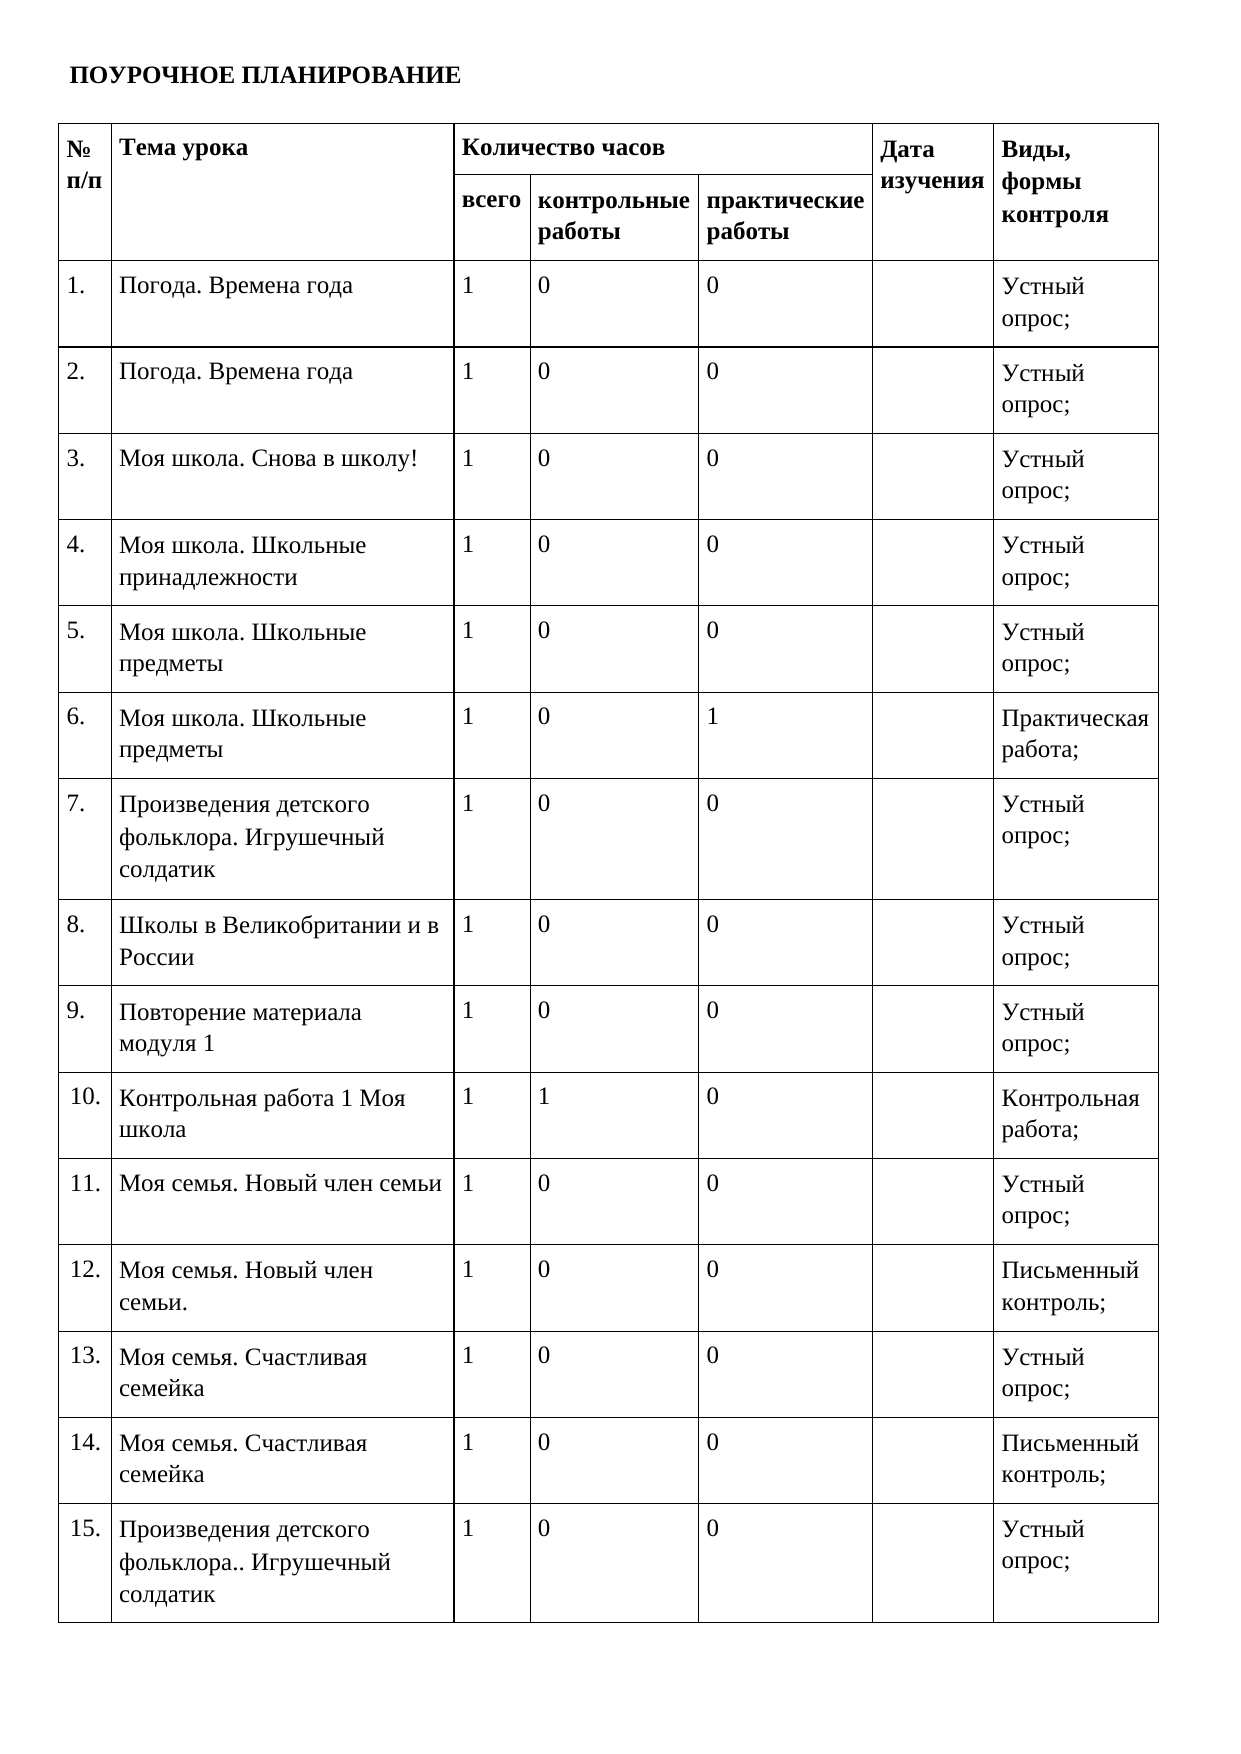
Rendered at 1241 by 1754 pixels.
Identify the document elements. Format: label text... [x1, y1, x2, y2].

table_cell 1 [455, 520, 530, 605]
table_header Тема урока [112, 124, 453, 260]
table_cell 0 [699, 434, 872, 519]
table_cell 0 [699, 348, 872, 433]
table_cell Контрольная работа 1 Моя школа [112, 1073, 453, 1158]
table_cell 1 [455, 1245, 530, 1331]
table_cell 1 [455, 1418, 530, 1503]
table_cell 0 [531, 779, 698, 899]
table_cell Моя школа. Снова в школу! [112, 434, 453, 519]
table_cell Моя школа. Школьные предметы [112, 606, 453, 692]
table_header Количество часов [455, 124, 872, 174]
table_cell Устный опрос; [994, 900, 1158, 985]
table_cell 0 [699, 1504, 872, 1622]
table_header Дата изучения [873, 124, 993, 260]
table_cell [873, 520, 993, 605]
table_cell всего [455, 175, 530, 260]
table_cell Устный опрос; [994, 1332, 1158, 1417]
table_cell 0 [531, 1245, 698, 1331]
table_cell Устный опрос; [994, 434, 1158, 519]
table_cell [873, 434, 993, 519]
table_cell [873, 900, 993, 985]
table_cell [873, 1159, 993, 1244]
table_cell 1 [455, 1504, 530, 1622]
table_cell [873, 1073, 993, 1158]
table_cell 11. [59, 1159, 111, 1244]
table_cell [873, 1418, 993, 1503]
table_cell 0 [531, 434, 698, 519]
table_cell 1 [455, 261, 530, 346]
table_cell [873, 986, 993, 1072]
table_cell 5. [59, 606, 111, 692]
table_cell Моя семья. Счастливая семейка [112, 1418, 453, 1503]
table_cell Устный опрос; [994, 986, 1158, 1072]
table_cell 9. [59, 986, 111, 1072]
table_cell 0 [531, 900, 698, 985]
table_cell Школы в Великобритании и в России [112, 900, 453, 985]
table_cell 6. [59, 693, 111, 778]
table_cell [873, 348, 993, 433]
table_cell Устный опрос; [994, 348, 1158, 433]
table_cell Устный опрос; [994, 1504, 1158, 1622]
table_cell [873, 1332, 993, 1417]
table_cell 0 [531, 1504, 698, 1622]
table_cell 0 [531, 1332, 698, 1417]
table_cell Моя школа. Школьные предметы [112, 693, 453, 778]
table_cell практические работы [699, 175, 872, 260]
table_cell 1. [59, 261, 111, 346]
table_cell Письменный контроль; [994, 1245, 1158, 1331]
table_cell Устный опрос; [994, 606, 1158, 692]
table_cell 0 [531, 986, 698, 1072]
table_cell 1 [455, 606, 530, 692]
table_cell 0 [699, 261, 872, 346]
table_cell 0 [531, 261, 698, 346]
table_cell 1 [455, 900, 530, 985]
table_cell 0 [699, 606, 872, 692]
table_cell 0 [699, 520, 872, 605]
table_header № п/п [59, 124, 111, 260]
table_cell 13. [59, 1332, 111, 1417]
table_header Виды, формы контроля [994, 124, 1158, 260]
table_cell Погода. Времена года [112, 348, 453, 433]
table_cell 1 [699, 693, 872, 778]
table_cell Произведения детского фольклора.. Игрушечный солдатик [112, 1504, 453, 1622]
table_cell 0 [699, 1073, 872, 1158]
table_cell 1 [455, 1159, 530, 1244]
table_cell 0 [531, 606, 698, 692]
table_cell 3. [59, 434, 111, 519]
table_cell Устный опрос; [994, 779, 1158, 899]
table_cell Устный опрос; [994, 1159, 1158, 1244]
table_cell 0 [531, 1159, 698, 1244]
table_cell 0 [699, 986, 872, 1072]
table_cell 7. [59, 779, 111, 899]
table_cell 4. [59, 520, 111, 605]
table_cell [873, 261, 993, 346]
table_cell Устный опрос; [994, 520, 1158, 605]
table_cell 1 [531, 1073, 698, 1158]
table_cell Произведения детского фольклора. Игрушечный солдатик [112, 779, 453, 899]
table_cell Практическая работа; [994, 693, 1158, 778]
table_cell 15. [59, 1504, 111, 1622]
table_cell 14. [59, 1418, 111, 1503]
table_cell 1 [455, 348, 530, 433]
table_cell [873, 1245, 993, 1331]
table_cell 0 [699, 900, 872, 985]
table_cell Моя семья. Счастливая семейка [112, 1332, 453, 1417]
table_cell Контрольная работа; [994, 1073, 1158, 1158]
table_cell 10. [59, 1073, 111, 1158]
table_cell 1 [455, 986, 530, 1072]
table_cell 1 [455, 693, 530, 778]
table_cell 0 [531, 1418, 698, 1503]
table_cell Погода. Времена года [112, 261, 453, 346]
table_cell 0 [699, 1245, 872, 1331]
table_cell 8. [59, 900, 111, 985]
table_cell 0 [699, 1159, 872, 1244]
text ПОУРОЧНОЕ ПЛАНИРОВАНИЕ [69, 62, 1172, 89]
table_cell Моя семья. Новый член семьи. [112, 1245, 453, 1331]
table_cell контрольные работы [531, 175, 698, 260]
table_cell 0 [699, 1418, 872, 1503]
table_cell [873, 779, 993, 899]
table_cell 1 [455, 1332, 530, 1417]
table_cell 1 [455, 1073, 530, 1158]
table_cell Моя школа. Школьные принадлежности [112, 520, 453, 605]
table_cell 1 [455, 434, 530, 519]
table_cell 0 [699, 1332, 872, 1417]
table_cell Повторение материала модуля 1 [112, 986, 453, 1072]
table_cell 1 [455, 779, 530, 899]
table_cell [873, 693, 993, 778]
table_cell 0 [531, 348, 698, 433]
table_cell 12. [59, 1245, 111, 1331]
table_cell [873, 606, 993, 692]
table_cell 0 [531, 693, 698, 778]
table_cell Устный опрос; [994, 261, 1158, 346]
table_cell Моя семья. Новый член семьи [112, 1159, 453, 1244]
table_cell [873, 1504, 993, 1622]
table_cell Письменный контроль; [994, 1418, 1158, 1503]
table_cell 0 [699, 779, 872, 899]
table_cell 2. [59, 348, 111, 433]
table_cell 0 [531, 520, 698, 605]
